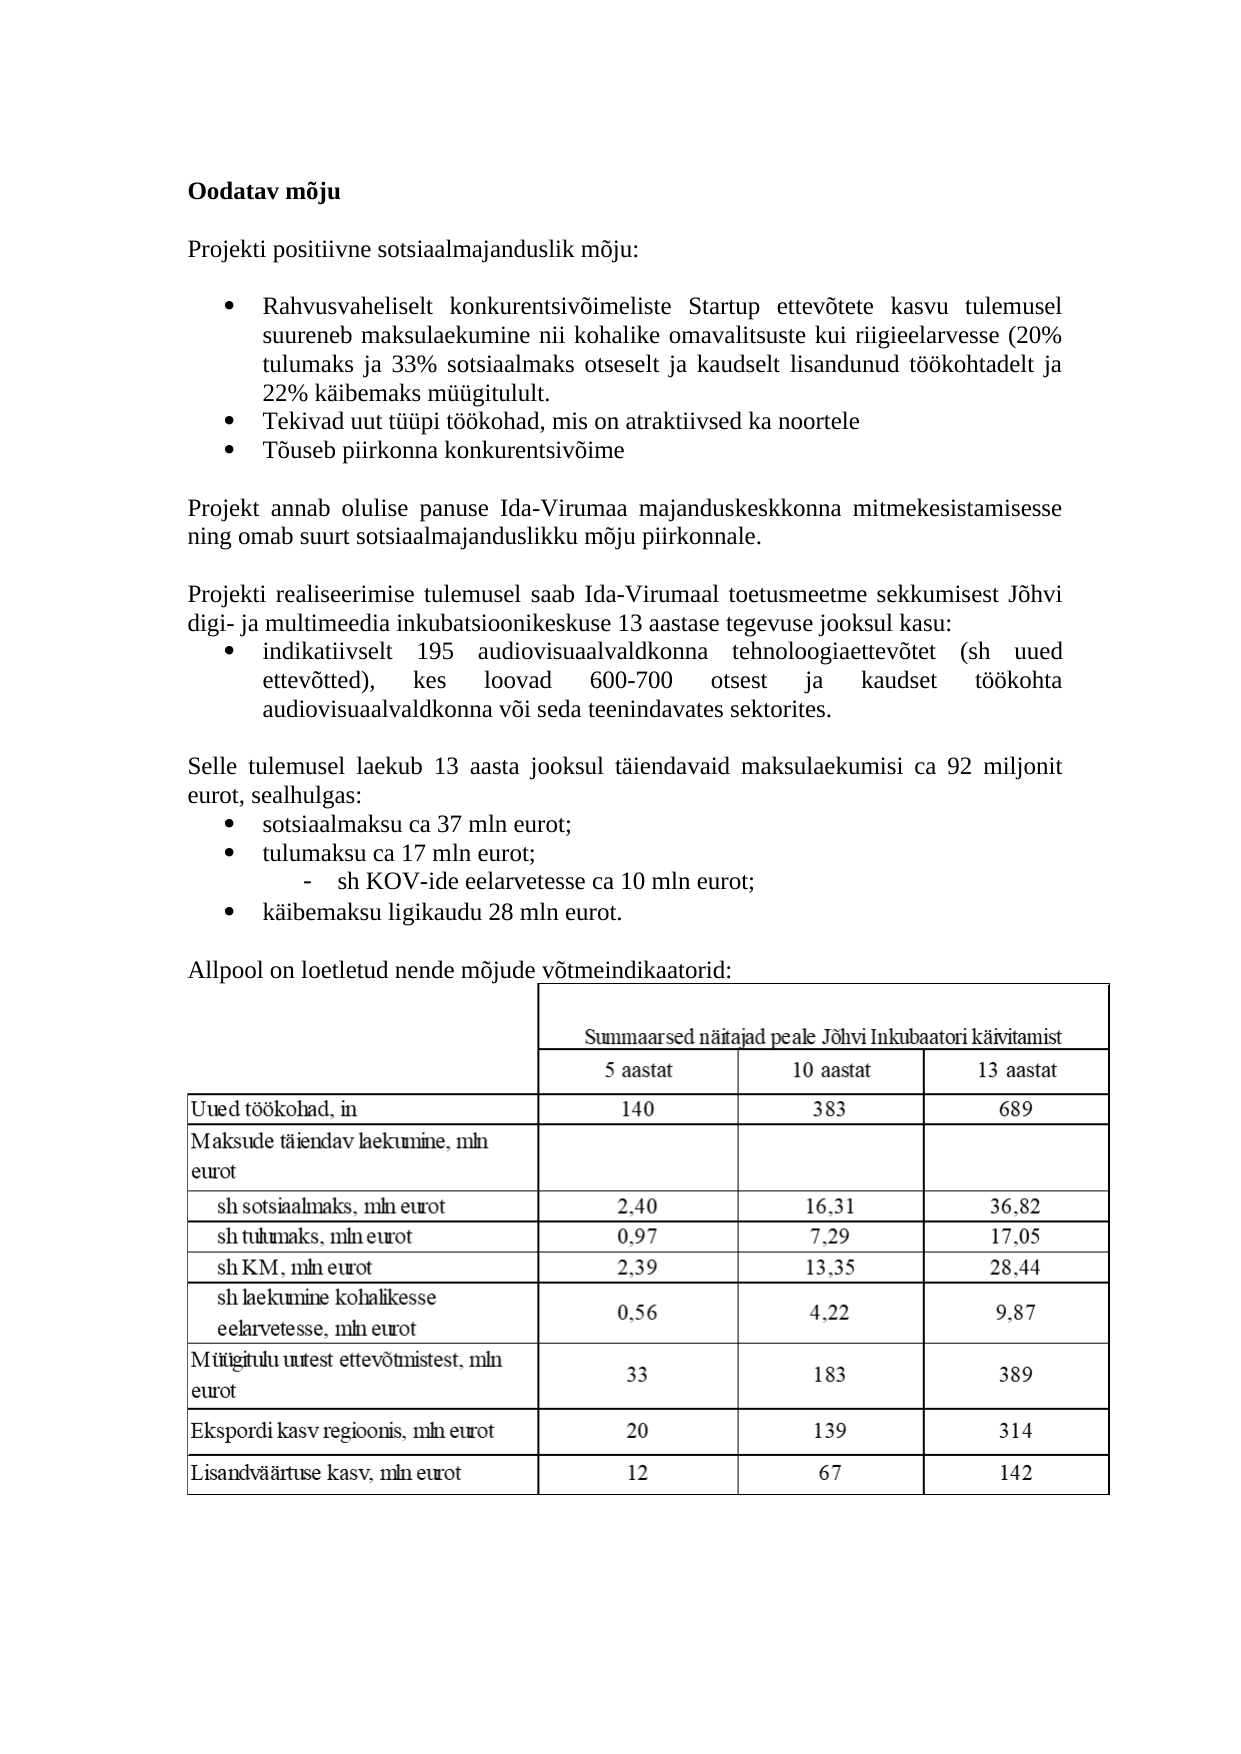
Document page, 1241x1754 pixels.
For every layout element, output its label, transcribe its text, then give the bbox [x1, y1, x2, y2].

text Projekt annab olulise panuse Ida-Virumaa majanduskeskkonna mitmekesistamisesse ning omab suurt sotsiaalmajanduslikku mõju piirkonnale. [187, 493, 1063, 550]
list Tõuseb piirkonna konkurentsivõime [225, 435, 1063, 464]
text Selle tulemusel laekub 13 aasta jooksul täiendavaid maksulaekumisi ca 92 miljonit eurot, sealhulgas: [187, 751, 1063, 809]
text Allpool on loetletud nende mõjude võtmeindikaatorid: [187, 955, 1063, 983]
list Tekivad uut tüüpi töökohad, mis on atraktiivsed ka noortele [225, 406, 1063, 435]
list sotsiaalmaksu ca 37 mln eurot; [225, 809, 1063, 838]
text Projekti positiivne sotsiaalmajanduslik mõju: [187, 234, 1063, 263]
list indikatiivselt 195 audiovisuaalvaldkonna tehnoloogiaettevõtet (sh uued ettevõtted), kes loovad 600-700 otsest ja kaudset töökohta audiovisuaalvaldkonna või seda teenindavates sektorites. [225, 636, 1063, 723]
list tulumaksu ca 17 mln eurot; [225, 838, 1063, 866]
text Projekti realiseerimise tulemusel saab Ida-Virumaal toetusmeetme sekkumisest Jõhvi digi- ja multimeedia inkubatsioonikeskuse 13 aastase tegevuse jooksul kasu: [187, 579, 1063, 636]
list Rahvusvaheliselt konkurentsivõimeliste Startup ettevõtete kasvu tulemusel suureneb maksulaekumine nii kohalike omavalitsuste kui riigieelarvesse (20% tulumaks ja 33% sotsiaalmaks otseselt ja kaudselt lisandunud töökohtadelt ja 22% käibemaks müügitulult. [225, 291, 1063, 406]
list käibemaksu ligikaudu 28 mln eurot. [225, 897, 1063, 926]
list sh KOV-ide eelarvetesse ca 10 mln eurot; [300, 866, 1063, 897]
text Oodatav mõju [187, 176, 1063, 205]
picture [187, 983, 1111, 1496]
